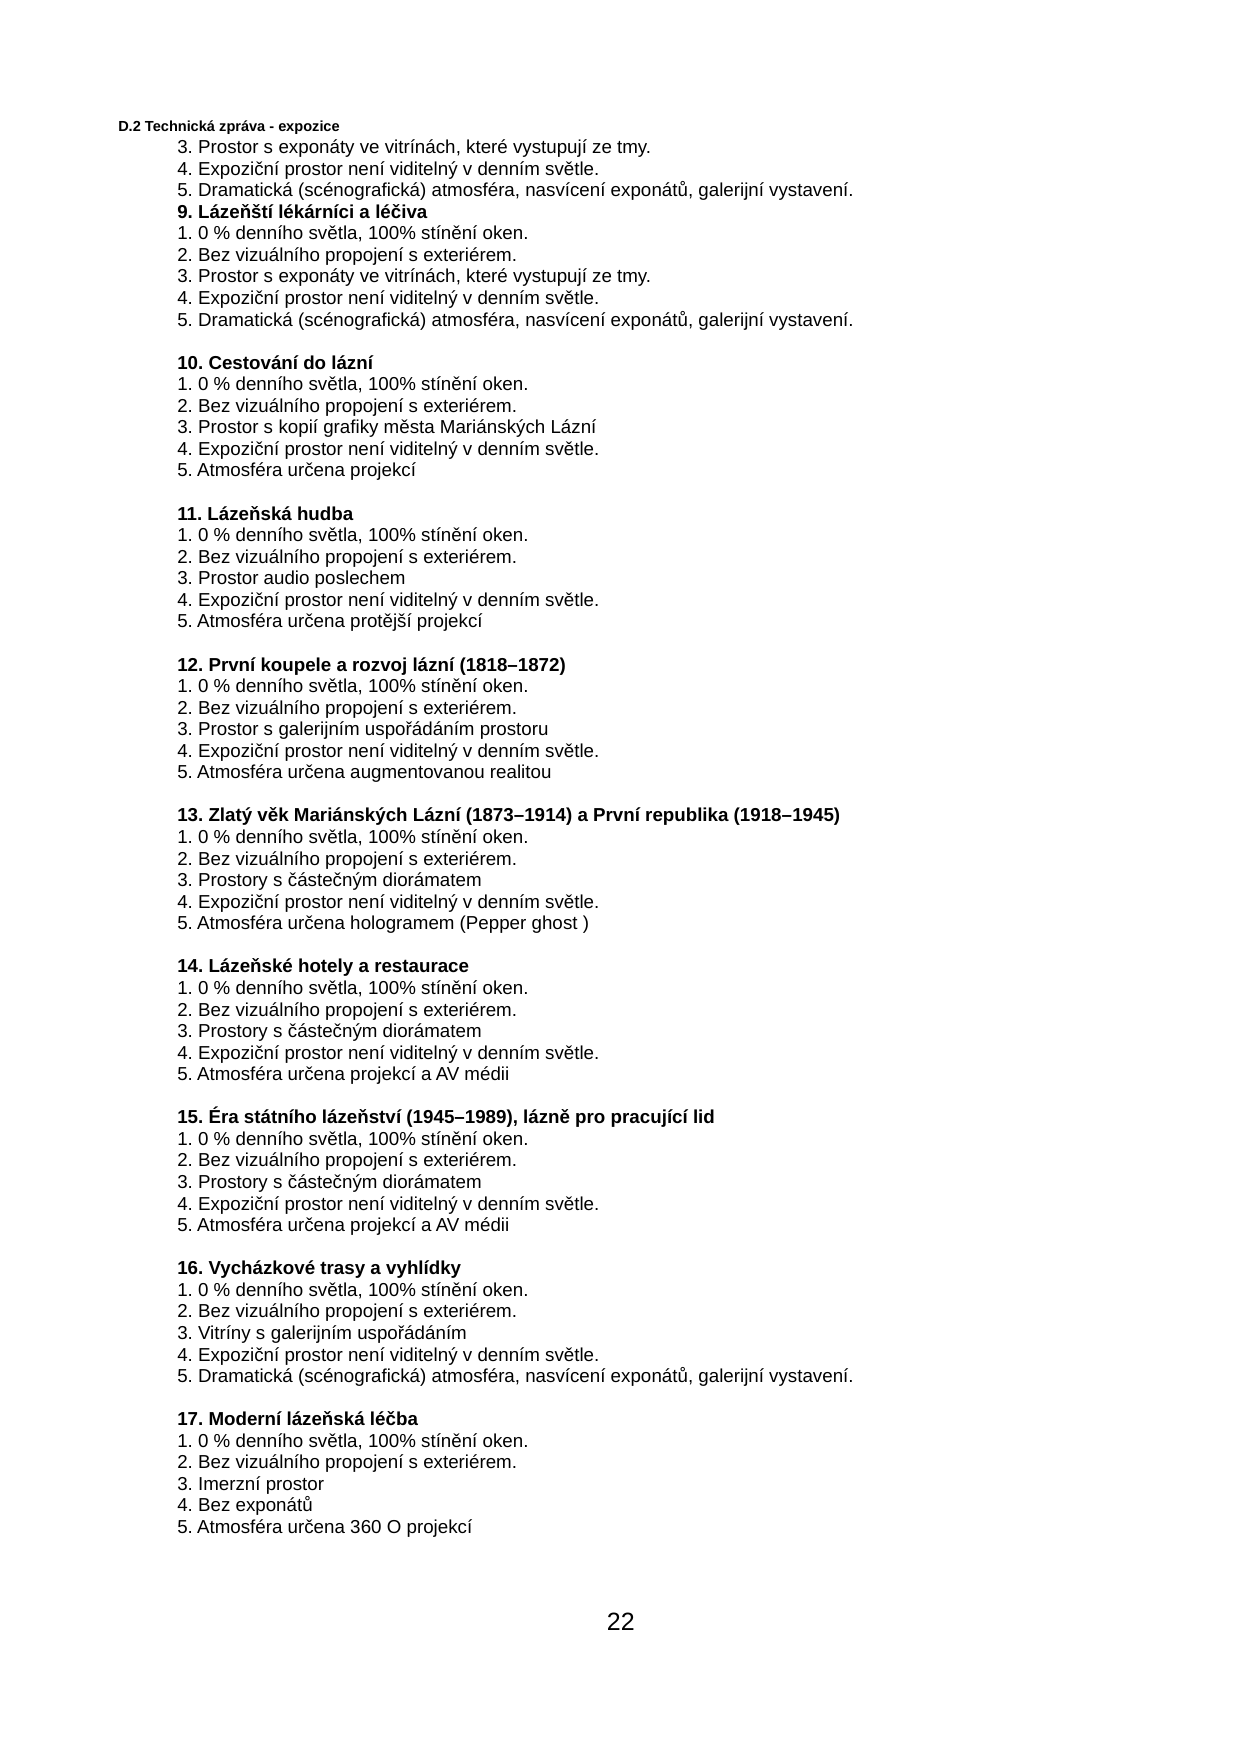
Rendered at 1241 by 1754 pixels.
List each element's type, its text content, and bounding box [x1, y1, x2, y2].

text 3. Prostory s částečným diorámatem [148, 1020, 1123, 1041]
text 4. Expoziční prostor není viditelný v denním světle. [148, 739, 1123, 761]
text 2. Bez vizuálního propojení s exteriérem. [148, 1451, 1123, 1473]
text 13. Zlatý věk Mariánských Lázní (1873–1914) a První republika (1918–1945) [148, 804, 1123, 826]
text 4. Expoziční prostor není viditelný v denním světle. [148, 1343, 1123, 1365]
text 17. Moderní lázeňská léčba [148, 1408, 1123, 1429]
text 1. 0 % denního světla, 100% stínění oken. [148, 222, 1123, 244]
text 3. Prostor audio poslechem [148, 567, 1123, 589]
text 4. Expoziční prostor není viditelný v denním světle. [148, 438, 1123, 459]
text 11. Lázeňská hudba [148, 502, 1123, 524]
text 5. Dramatická (scénografická) atmosféra, nasvícení exponátů, galerijní vystavení. [148, 179, 1123, 201]
text 2. Bez vizuálního propojení s exteriérem. [148, 1300, 1123, 1322]
text 1. 0 % denního světla, 100% stínění oken. [148, 1429, 1123, 1451]
text 1. 0 % denního světla, 100% stínění oken. [148, 524, 1123, 546]
text 5. Atmosféra určena projekcí a AV médii [148, 1214, 1123, 1236]
text 1. 0 % denního světla, 100% stínění oken. [148, 1128, 1123, 1149]
text 2. Bez vizuálního propojení s exteriérem. [148, 394, 1123, 416]
text 3. Prostor s exponáty ve vitrínách, které vystupují ze tmy. [148, 136, 1123, 157]
text 4. Bez exponátů [148, 1494, 1123, 1516]
text 1. 0 % denního světla, 100% stínění oken. [148, 977, 1123, 998]
text 3. Prostory s částečným diorámatem [148, 1171, 1123, 1192]
text 16. Vycházkové trasy a vyhlídky [148, 1257, 1123, 1279]
text 4. Expoziční prostor není viditelný v denním světle. [148, 157, 1123, 179]
text 14. Lázeňské hotely a restaurace [148, 955, 1123, 977]
text 5. Atmosféra určena 360 O projekcí [148, 1516, 1123, 1537]
text 9. Lázeňští lékárníci a léčiva [148, 201, 1123, 222]
text 5. Atmosféra určena protější projekcí [148, 610, 1123, 632]
text 1. 0 % denního světla, 100% stínění oken. [148, 826, 1123, 847]
text 4. Expoziční prostor není viditelný v denním světle. [148, 1041, 1123, 1063]
text 5. Atmosféra určena augmentovanou realitou [148, 761, 1123, 783]
text 4. Expoziční prostor není viditelný v denním světle. [148, 287, 1123, 308]
text 3. Imerzní prostor [148, 1473, 1123, 1494]
text 4. Expoziční prostor není viditelný v denním světle. [148, 1192, 1123, 1214]
text 12. První koupele a rozvoj lázní (1818–1872) [148, 653, 1123, 675]
text 3. Vitríny s galerijním uspořádáním [148, 1322, 1123, 1343]
text 3. Prostory s částečným diorámatem [148, 869, 1123, 891]
text 2. Bez vizuálního propojení s exteriérem. [148, 1149, 1123, 1171]
text 2. Bez vizuálního propojení s exteriérem. [148, 847, 1123, 869]
text 2. Bez vizuálního propojení s exteriérem. [148, 696, 1123, 718]
text 5. Dramatická (scénografická) atmosféra, nasvícení exponátů, galerijní vystavení. [148, 308, 1123, 330]
text 5. Atmosféra určena projekcí a AV médii [148, 1063, 1123, 1084]
text 4. Expoziční prostor není viditelný v denním světle. [148, 589, 1123, 610]
text 4. Expoziční prostor není viditelný v denním světle. [148, 891, 1123, 912]
text 2. Bez vizuálního propojení s exteriérem. [148, 998, 1123, 1020]
text 5. Atmosféra určena projekcí [148, 459, 1123, 481]
text 2. Bez vizuálního propojení s exteriérem. [148, 546, 1123, 567]
text 1. 0 % denního světla, 100% stínění oken. [148, 1279, 1123, 1300]
text 1. 0 % denního světla, 100% stínění oken. [148, 675, 1123, 696]
text 3. Prostor s exponáty ve vitrínách, které vystupují ze tmy. [148, 265, 1123, 287]
text 5. Dramatická (scénografická) atmosféra, nasvícení exponátů, galerijní vystavení. [148, 1365, 1123, 1386]
text 2. Bez vizuálního propojení s exteriérem. [148, 244, 1123, 265]
text 1. 0 % denního světla, 100% stínění oken. [148, 373, 1123, 394]
text 10. Cestování do lázní [148, 351, 1123, 373]
text 3. Prostor s galerijním uspořádáním prostoru [148, 718, 1123, 739]
text 3. Prostor s kopií grafiky města Mariánských Lázní [148, 416, 1123, 438]
text 15. Éra státního lázeňství (1945–1989), lázně pro pracující lid [148, 1106, 1123, 1128]
text 5. Atmosféra určena hologramem (Pepper ghost ) [148, 912, 1123, 934]
